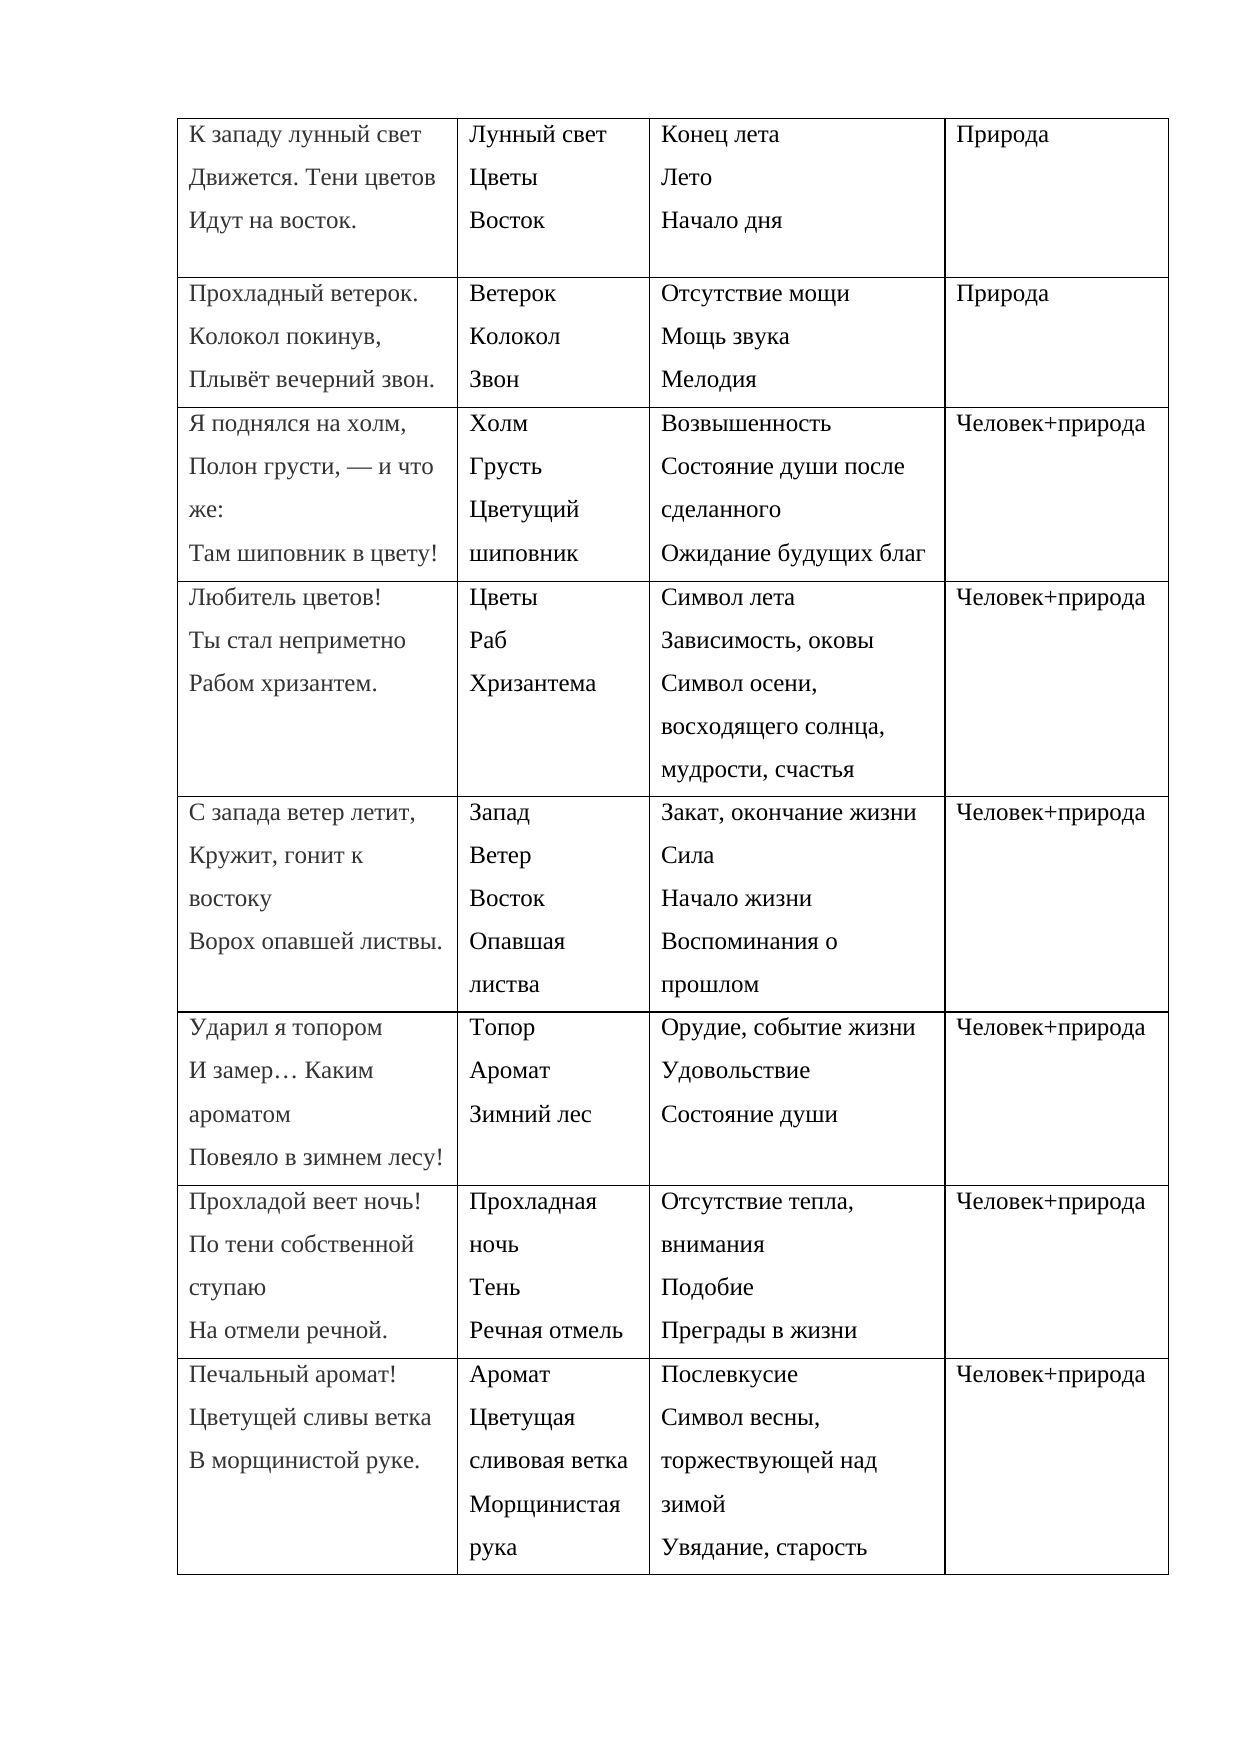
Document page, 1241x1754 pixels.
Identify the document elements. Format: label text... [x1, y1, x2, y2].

table_cell Символ лета Зависимость, оковы Символ осени, восходящего солнца, мудрости, счастья [650, 582, 944, 796]
table_cell Прохладная ночь Тень Речная отмель [458, 1186, 649, 1358]
table_cell Природа [946, 278, 1168, 407]
table_cell Возвышенность Состояние души после сделанного Ожидание будущих благ [650, 408, 944, 581]
table_cell Печальный аромат! Цветущей сливы ветка В морщинистой руке. [178, 1359, 457, 1574]
table_cell Человек+природа [946, 408, 1168, 581]
table_cell Цветы Раб Хризантема [458, 582, 649, 796]
table_cell Человек+природа [946, 797, 1168, 1011]
table_cell Ударил я топором И замер… Каким ароматом Повеяло в зимнем лесу! [178, 1013, 457, 1185]
table_cell Орудие, событие жизни Удовольствие Состояние души [650, 1013, 944, 1185]
table_cell Прохладой веет ночь! По тени собственной ступаю На отмели речной. [178, 1186, 457, 1358]
table_cell Лунный свет Цветы Восток [458, 119, 649, 277]
table_cell Аромат Цветущая сливовая ветка Морщинистая рука [458, 1359, 649, 1574]
table_cell Холм Грусть Цветущий шиповник [458, 408, 649, 581]
table_cell Природа [946, 119, 1168, 277]
table_cell Человек+природа [946, 1013, 1168, 1185]
table_cell К западу лунный свет Движется. Тени цветов Идут на восток. [178, 119, 457, 277]
table_cell Запад Ветер Восток Опавшая листва [458, 797, 649, 1011]
table_cell Отсутствие мощи Мощь звука Мелодия [650, 278, 944, 407]
table_cell Человек+природа [946, 582, 1168, 796]
table_cell Отсутствие тепла, внимания Подобие Преграды в жизни [650, 1186, 944, 1358]
table_cell Закат, окончание жизни Сила Начало жизни Воспоминания о прошлом [650, 797, 944, 1011]
table_cell Я поднялся на холм, Полон грусти, — и что же: Там шиповник в цвету! [178, 408, 457, 581]
table_cell Конец лета Лето Начало дня [650, 119, 944, 277]
table_cell Человек+природа [946, 1186, 1168, 1358]
table_cell Человек+природа [946, 1359, 1168, 1574]
table_cell Топор Аромат Зимний лес [458, 1013, 649, 1185]
table_cell Любитель цветов! Ты стал неприметно Рабом хризантем. [178, 582, 457, 796]
table_cell Послевкусие Символ весны, торжествующей над зимой Увядание, старость [650, 1359, 944, 1574]
table_cell Ветерок Колокол Звон [458, 278, 649, 407]
table_cell С запада ветер летит, Кружит, гонит к востоку Ворох опавшей листвы. [178, 797, 457, 1011]
table_cell Прохладный ветерок. Колокол покинув, Плывёт вечерний звон. [178, 278, 457, 407]
